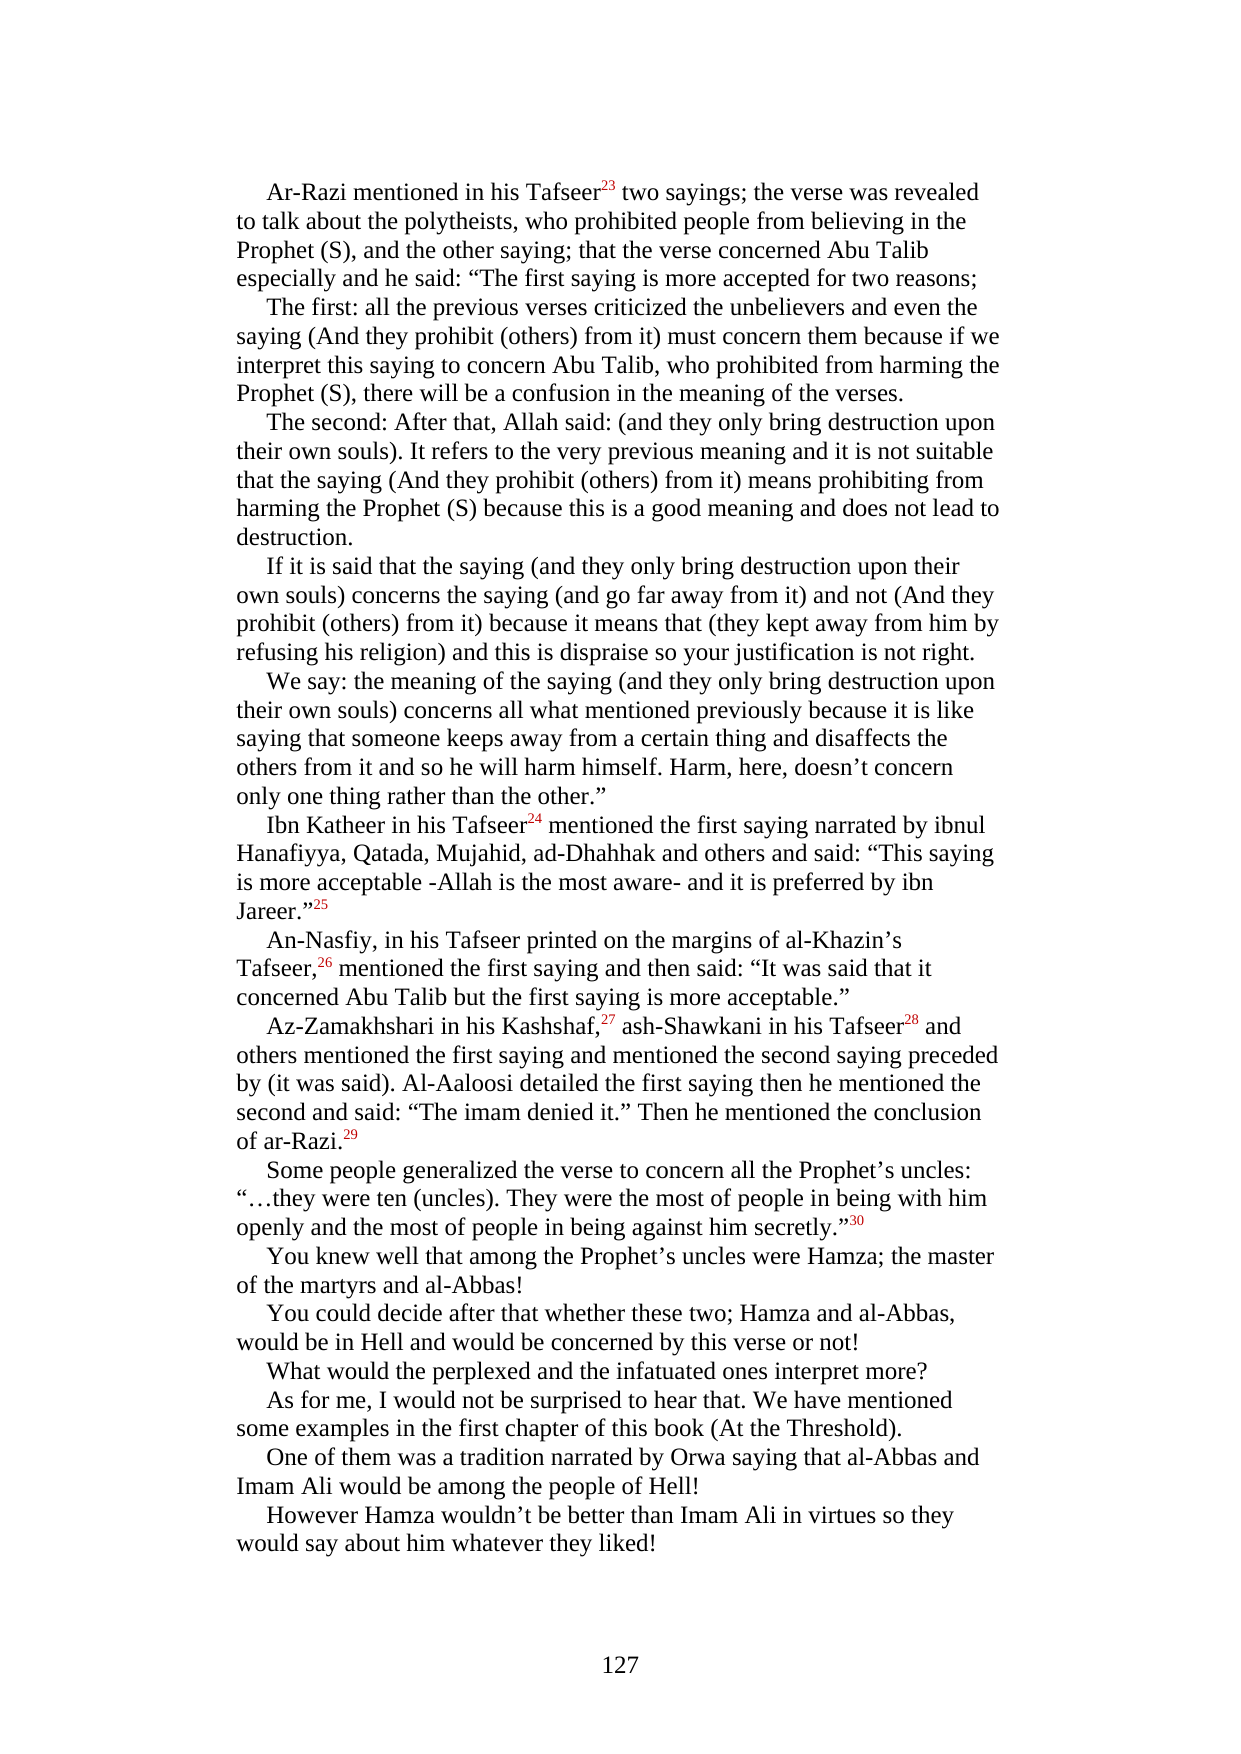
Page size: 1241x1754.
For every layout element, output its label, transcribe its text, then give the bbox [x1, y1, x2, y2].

text One of them was a tradition narrated by Orwa saying that al-Abbas and Imam Ali would be among the people of Hell! [236, 1442, 1004, 1500]
text The second: After that, Allah said: (and they only bring destruction upon their own souls). It refers to the very previous meaning and it is not suitable that the saying (And they prohibit (others) from it) means prohibiting from harming the Prophet (S) because this is a good meaning and does not lead to destruction. [236, 407, 1004, 551]
text An-Nasfiy, in his Tafseer printed on the margins of al-Khazin’s Tafseer,26 mentioned the first saying and then said: “It was said that it concerned Abu Talib but the first saying is more acceptable.” [236, 925, 1004, 1011]
text Ibn Katheer in his Tafseer24 mentioned the first saying narrated by ibnul Hanafiyya, Qatada, Mujahid, ad-Dhahhak and others and said: “This saying is more acceptable -Allah is the most aware- and it is preferred by ibn Jareer.”25 [236, 810, 1004, 925]
text You could decide after that whether these two; Hamza and al-Abbas, would be in Hell and would be concerned by this verse or not! [236, 1298, 1004, 1356]
text What would the perplexed and the infatuated ones interpret more? [236, 1356, 1004, 1385]
text You knew well that among the Prophet’s uncles were Hamza; the master of the martyrs and al-Abbas! [236, 1241, 1004, 1298]
text The first: all the previous verses criticized the unbelievers and even the saying (And they prohibit (others) from it) must concern them because if we interpret this saying to concern Abu Talib, who prohibited from harming the Prophet (S), there will be a confusion in the meaning of the verses. [236, 292, 1004, 407]
text As for me, I would not be surprised to hear that. We have mentioned some examples in the first chapter of this book (At the Threshold). [236, 1385, 1004, 1442]
text If it is said that the saying (and they only bring destruction upon their own souls) concerns the saying (and go far away from it) and not (And they prohibit (others) from it) because it means that (they kept away from him by refusing his religion) and this is dispraise so your justification is not right. [236, 551, 1004, 666]
text However Hamza wouldn’t be better than Imam Ali in virtues so they would say about him whatever they liked! [236, 1500, 1004, 1557]
text We say: the meaning of the saying (and they only bring destruction upon their own souls) concerns all what mentioned previously because it is like saying that someone keeps away from a certain thing and disaffects the others from it and so he will harm himself. Harm, here, doesn’t concern only one thing rather than the other.” [236, 666, 1004, 810]
text Ar-Razi mentioned in his Tafseer23 two sayings; the verse was revealed to talk about the polytheists, who prohibited people from believing in the Prophet (S), and the other saying; that the verse concerned Abu Talib especially and he said: “The first saying is more accepted for two reasons; [236, 177, 1004, 292]
text Az-Zamakhshari in his Kashshaf,27 ash-Shawkani in his Tafseer28 and others mentioned the first saying and mentioned the second saying preceded by (it was said). Al-Aaloosi detailed the first saying then he mentioned the second and said: “The imam denied it.” Then he mentioned the conclusion of ar-Razi.29 [236, 1011, 1004, 1155]
text Some people generalized the verse to concern all the Prophet’s uncles: “…they were ten (uncles). They were the most of people in being with him openly and the most of people in being against him secretly.”30 [236, 1155, 1004, 1241]
